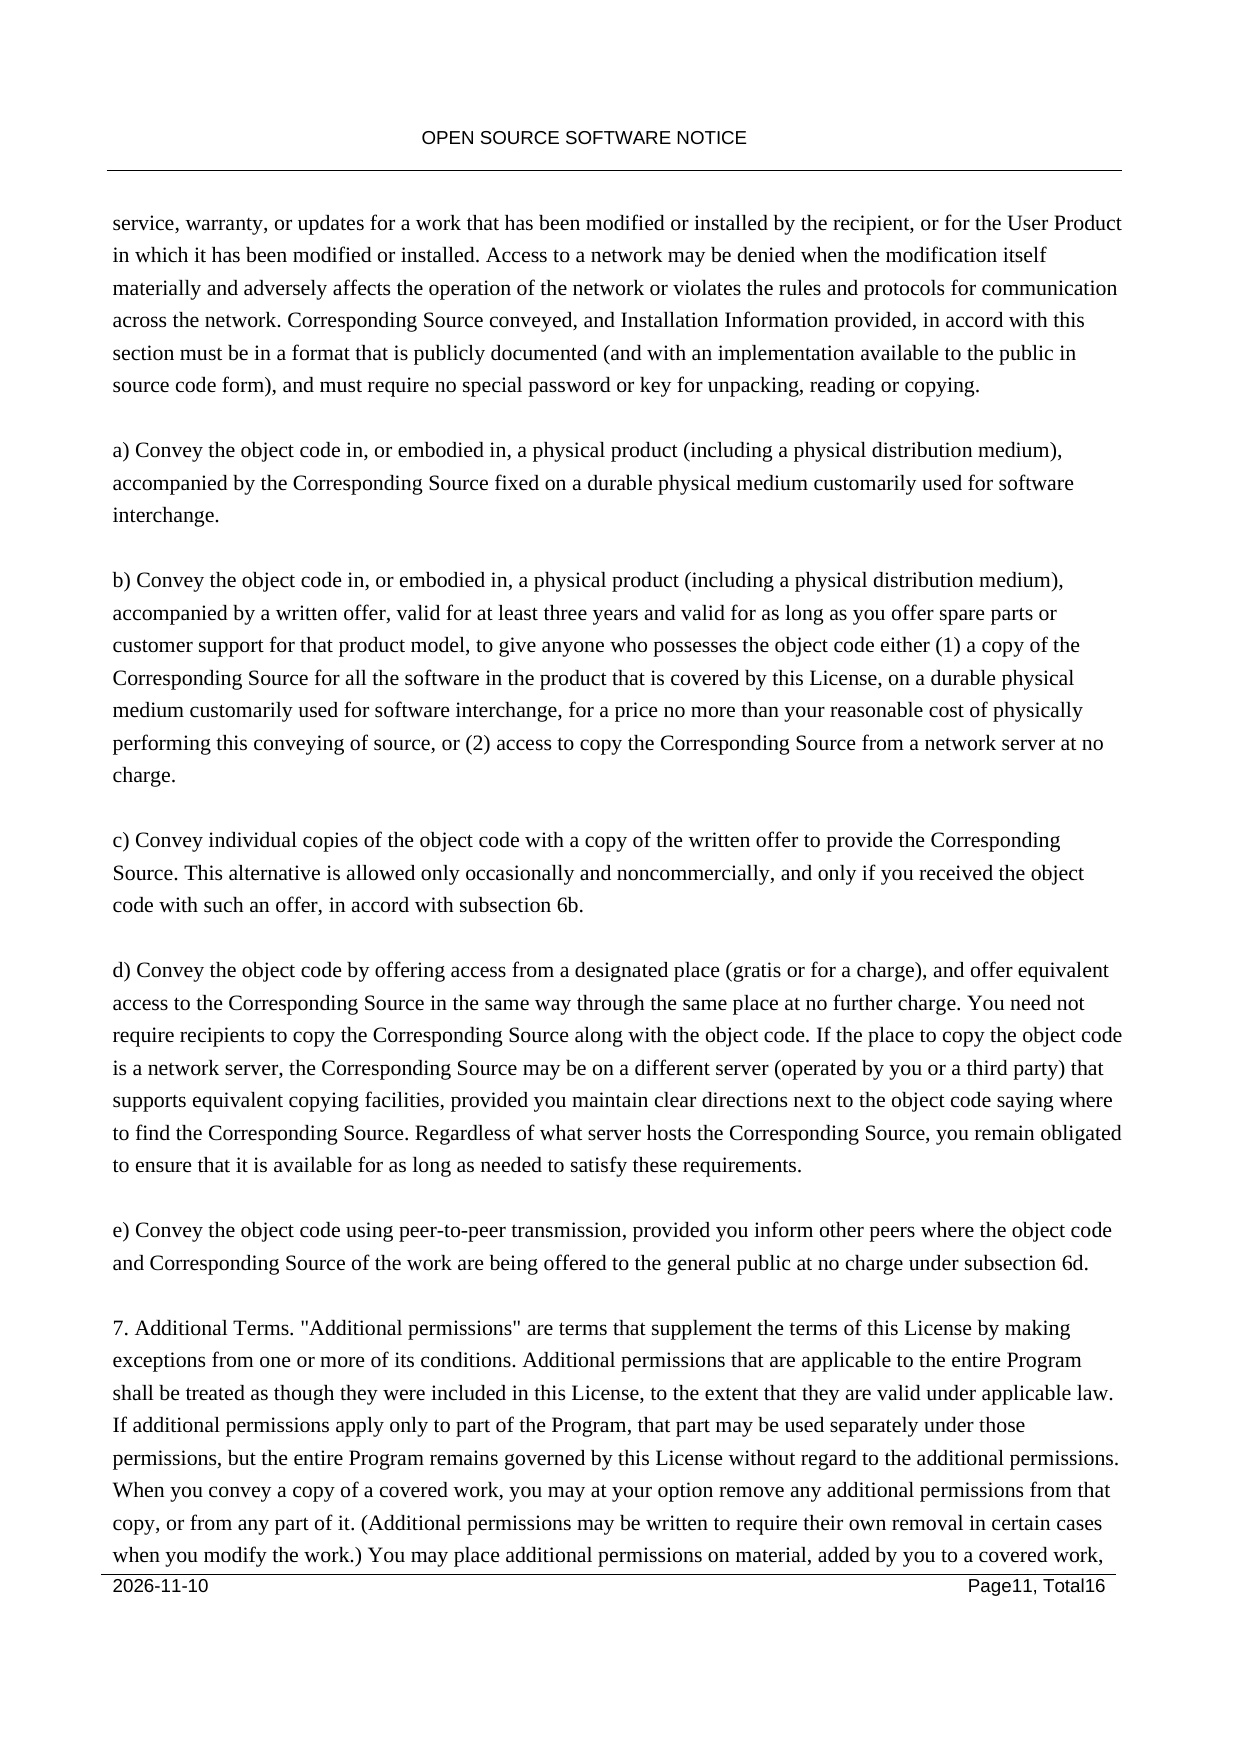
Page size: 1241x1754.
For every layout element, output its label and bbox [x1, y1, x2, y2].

text [112, 206, 1128, 1571]
